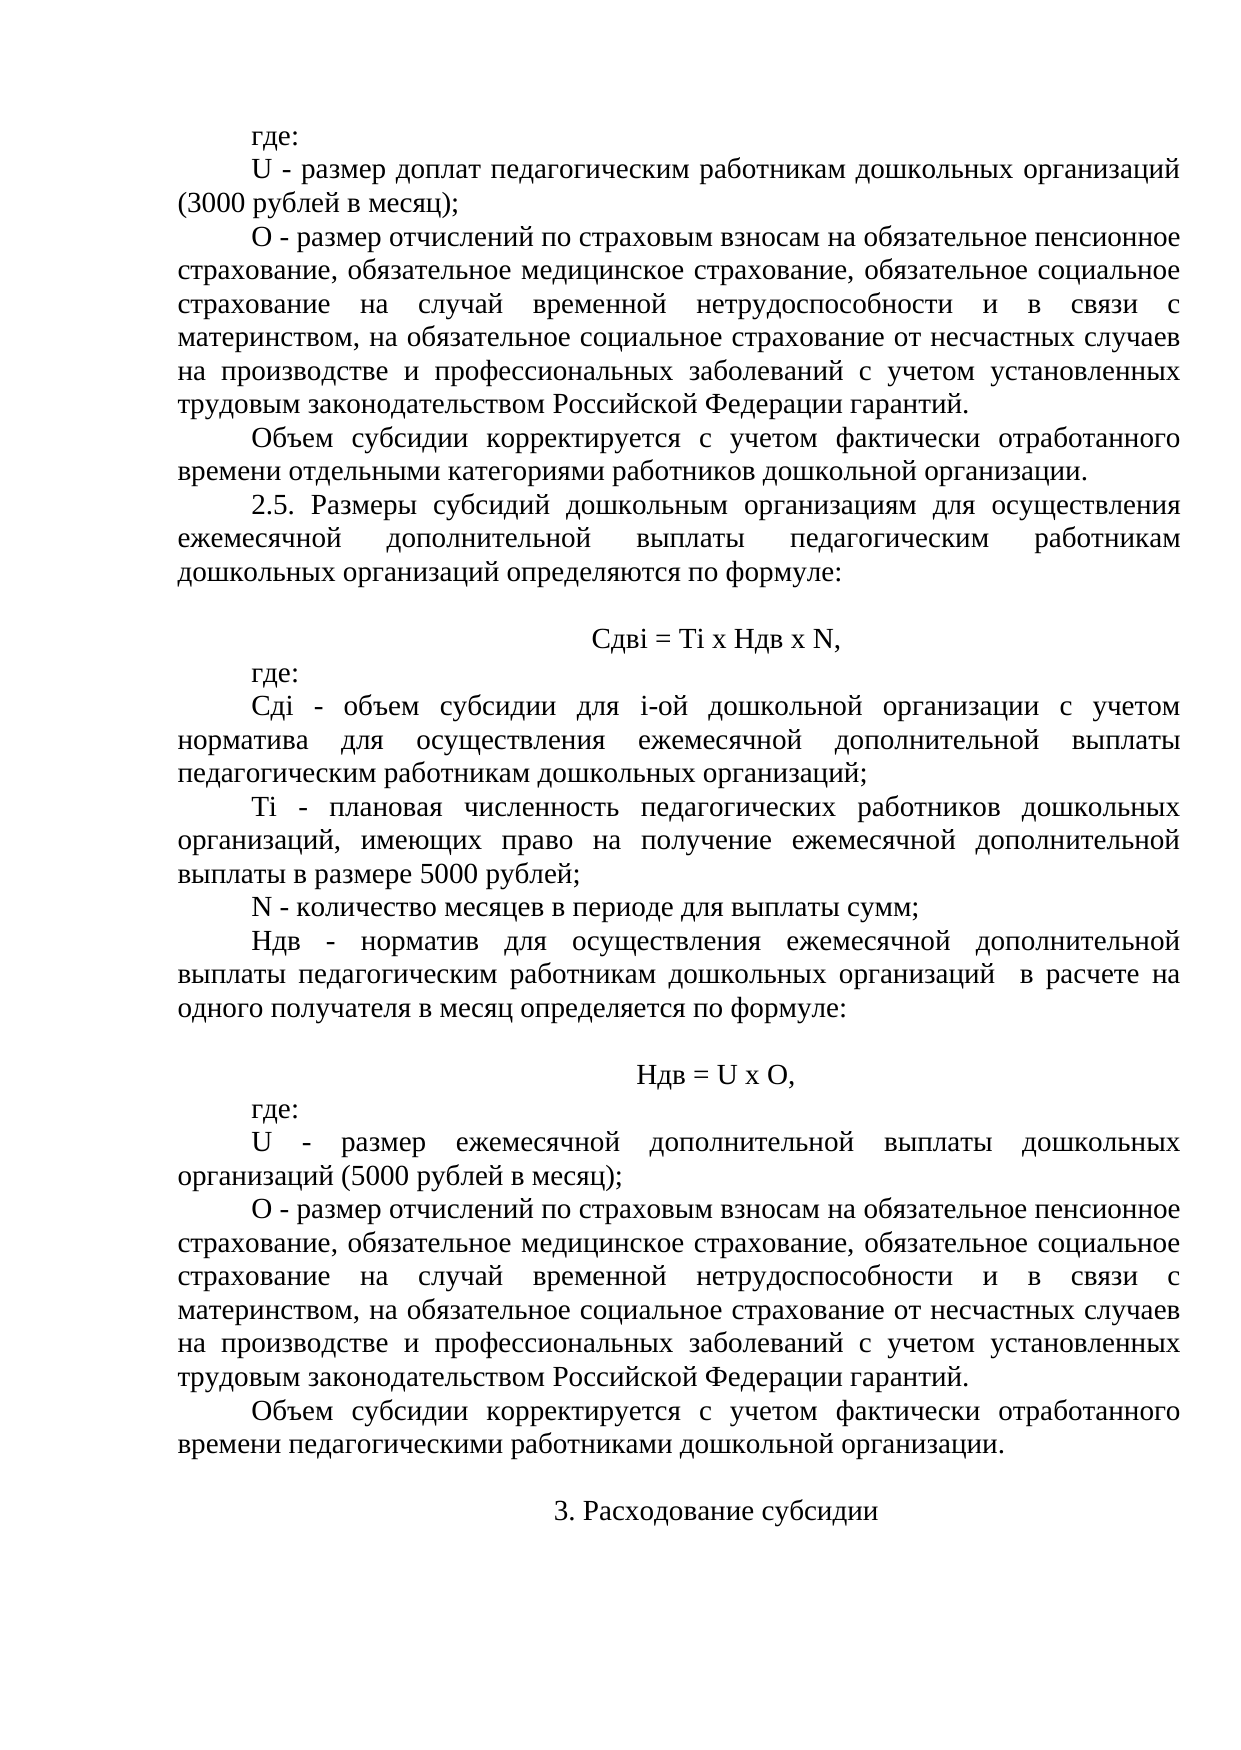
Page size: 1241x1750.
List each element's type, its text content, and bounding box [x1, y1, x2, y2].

text Сдвi = Ti х Ндв х N, [177, 621, 1181, 655]
text Ti - плановая численность педагогических работников дошкольных организаций, имеющих право на получение ежемесячной дополнительной выплаты в размере 5000 рублей; [177, 789, 1181, 889]
text Объем субсидии корректируется с учетом фактически отработанного времени педагогическими работниками дошкольной организации. [177, 1393, 1181, 1460]
text О - размер отчислений по страховым взносам на обязательное пенсионное страхование, обязательное медицинское страхование, обязательное социальное страхование на случай временной нетрудоспособности и в связи с материнством, на обязательное социальное страхование от несчастных случаев на производстве и профессиональных заболеваний с учетом установленных трудовым законодательством Российской Федерации гарантий. [177, 1191, 1181, 1393]
text Объем субсидии корректируется с учетом фактически отработанного времени отдельными категориями работников дошкольной организации. [177, 420, 1181, 487]
text где: [177, 655, 1181, 688]
text 2.5. Размеры субсидий дошкольным организациям для осуществления ежемесячной дополнительной выплаты педагогическим работникам дошкольных организаций определяются по формуле: [177, 487, 1181, 588]
text Ндв = U х О, [177, 1057, 1181, 1091]
text где: [177, 1091, 1181, 1124]
text О - размер отчислений по страховым взносам на обязательное пенсионное страхование, обязательное медицинское страхование, обязательное социальное страхование на случай временной нетрудоспособности и в связи с материнством, на обязательное социальное страхование от несчастных случаев на производстве и профессиональных заболеваний с учетом установленных трудовым законодательством Российской Федерации гарантий. [177, 219, 1181, 420]
text U - размер доплат педагогическим работникам дошкольных организаций (3000 рублей в месяц); [177, 152, 1181, 219]
text U - размер ежемесячной дополнительной выплаты дошкольных организаций (5000 рублей в месяц); [177, 1124, 1181, 1191]
text Сдi - объем субсидии для i-ой дошкольной организации с учетом норматива для осуществления ежемесячной дополнительной выплаты педагогическим работникам дошкольных организаций; [177, 688, 1181, 789]
text Ндв - норматив для осуществления ежемесячной дополнительной выплаты педагогическим работникам дошкольных организаций в расчете на одного получателя в месяц определяется по формуле: [177, 923, 1181, 1024]
text N - количество месяцев в периоде для выплаты сумм; [177, 889, 1181, 923]
text 3. Расходование субсидии [177, 1493, 1181, 1527]
text где: [177, 118, 1181, 152]
